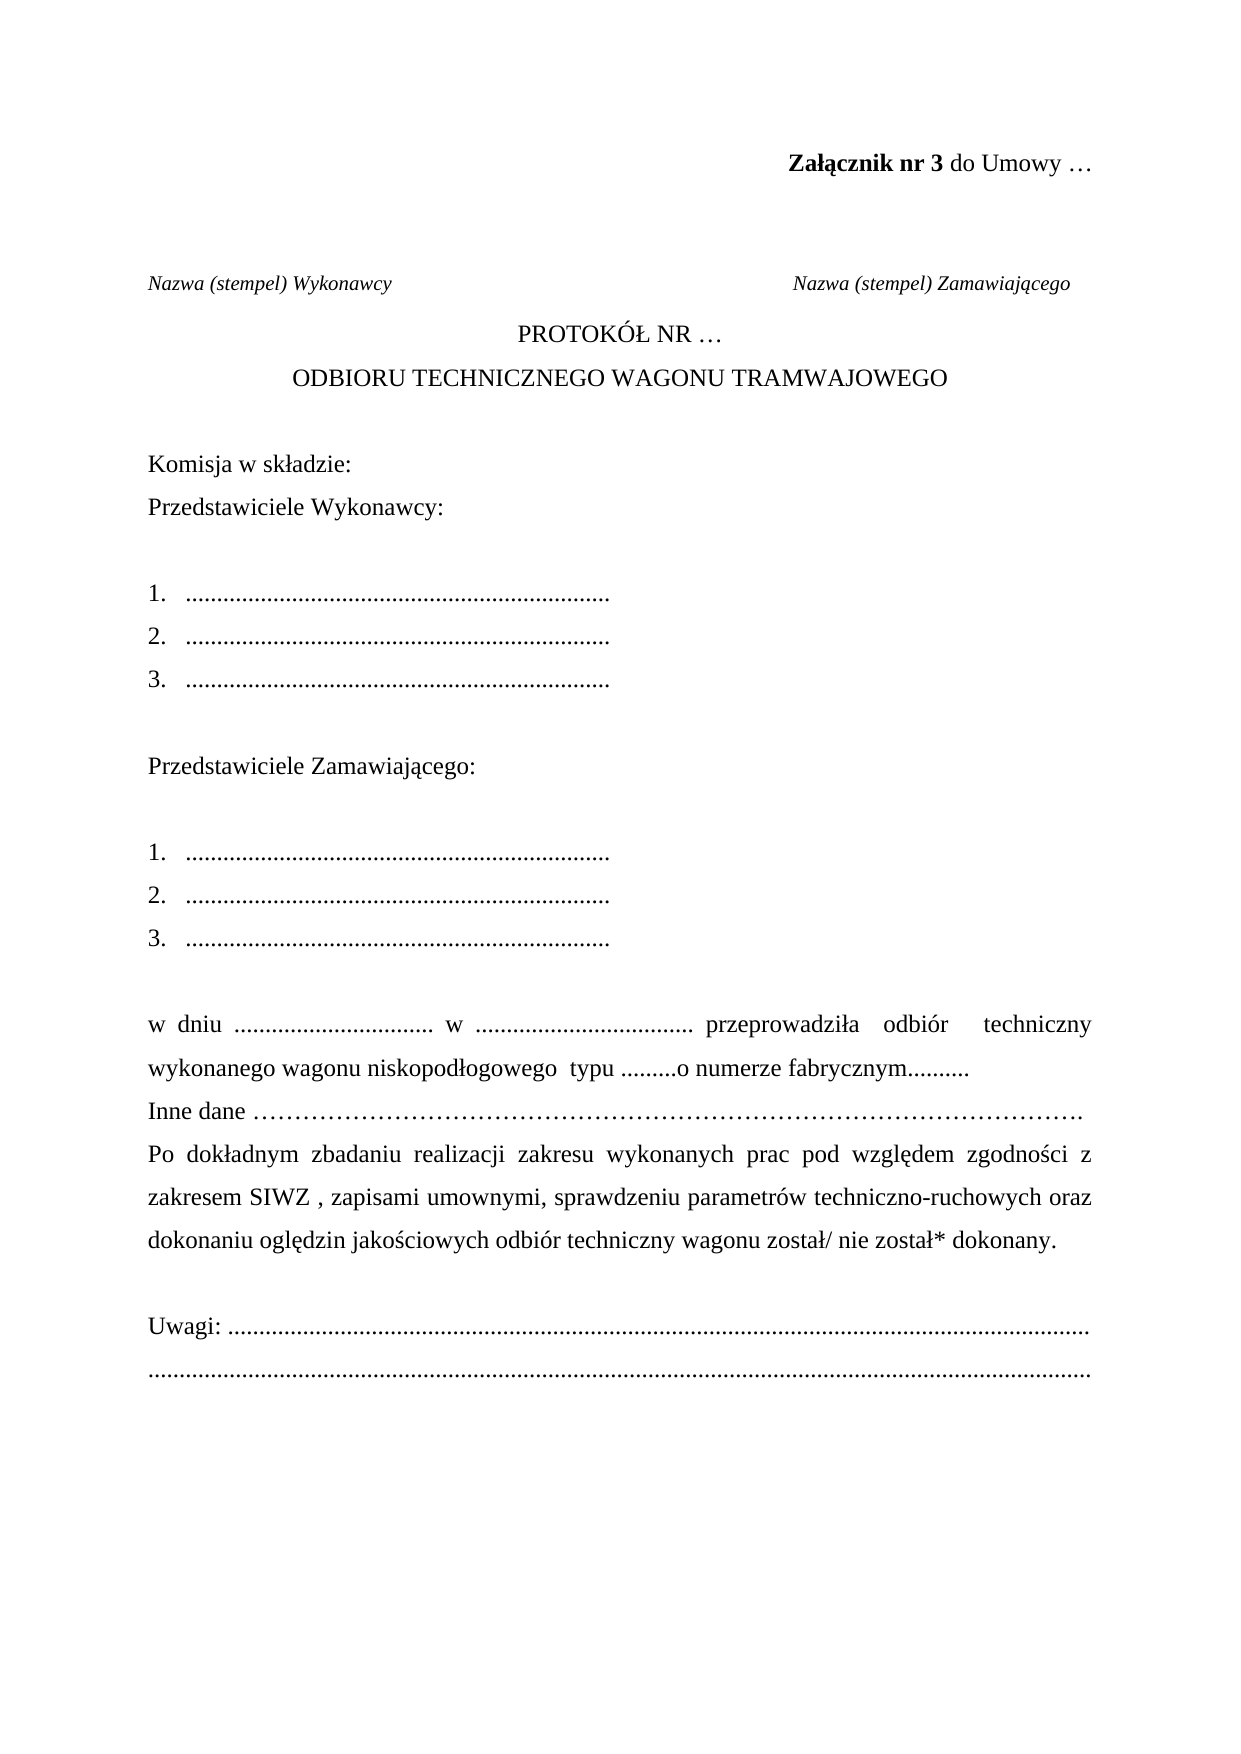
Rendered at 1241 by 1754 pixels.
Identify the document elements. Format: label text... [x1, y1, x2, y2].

text Załącznik nr 3 do Umowy … [148, 148, 1093, 176]
list .................................................................... [148, 923, 1093, 952]
list .................................................................... [148, 578, 1093, 607]
text Po dokładnym zbadaniu realizacji zakresu wykonanych prac pod względem zgodności z zakresem SIWZ , zapisami umownymi, sprawdzeniu parametrów techniczno-ruchowych oraz dokonaniu oględzin jakościowych odbiór techniczny wagonu został/ nie został* dokonany. [148, 1139, 1093, 1254]
text Przedstawiciele Zamawiającego: [148, 751, 1093, 779]
text ODBIORU TECHNICZNEGO WAGONU TRAMWAJOWEGO [148, 363, 1093, 391]
text Inne dane ………………………………………………………………………………………. [148, 1096, 1093, 1124]
text ....................................................................................................................................................... [148, 1354, 1093, 1383]
text Uwagi: .......................................................................................................................................... [148, 1311, 1093, 1340]
list .................................................................... [148, 664, 1093, 693]
text w dniu ................................ w ................................... przeprowadziła odbiór techniczny wykonanego wagonu niskopodłogowego typu .........o numerze fabrycznym.......... [148, 1009, 1093, 1081]
list .................................................................... [148, 880, 1093, 909]
list .................................................................... [148, 621, 1093, 650]
text PROTOKÓŁ NR … [148, 319, 1093, 348]
text Nazwa (stempel) Wykonawcy Nazwa (stempel) Zamawiającego [148, 271, 1093, 295]
text Komisja w składzie: [148, 449, 1093, 478]
list .................................................................... [148, 837, 1093, 866]
text Przedstawiciele Wykonawcy: [148, 492, 1093, 521]
